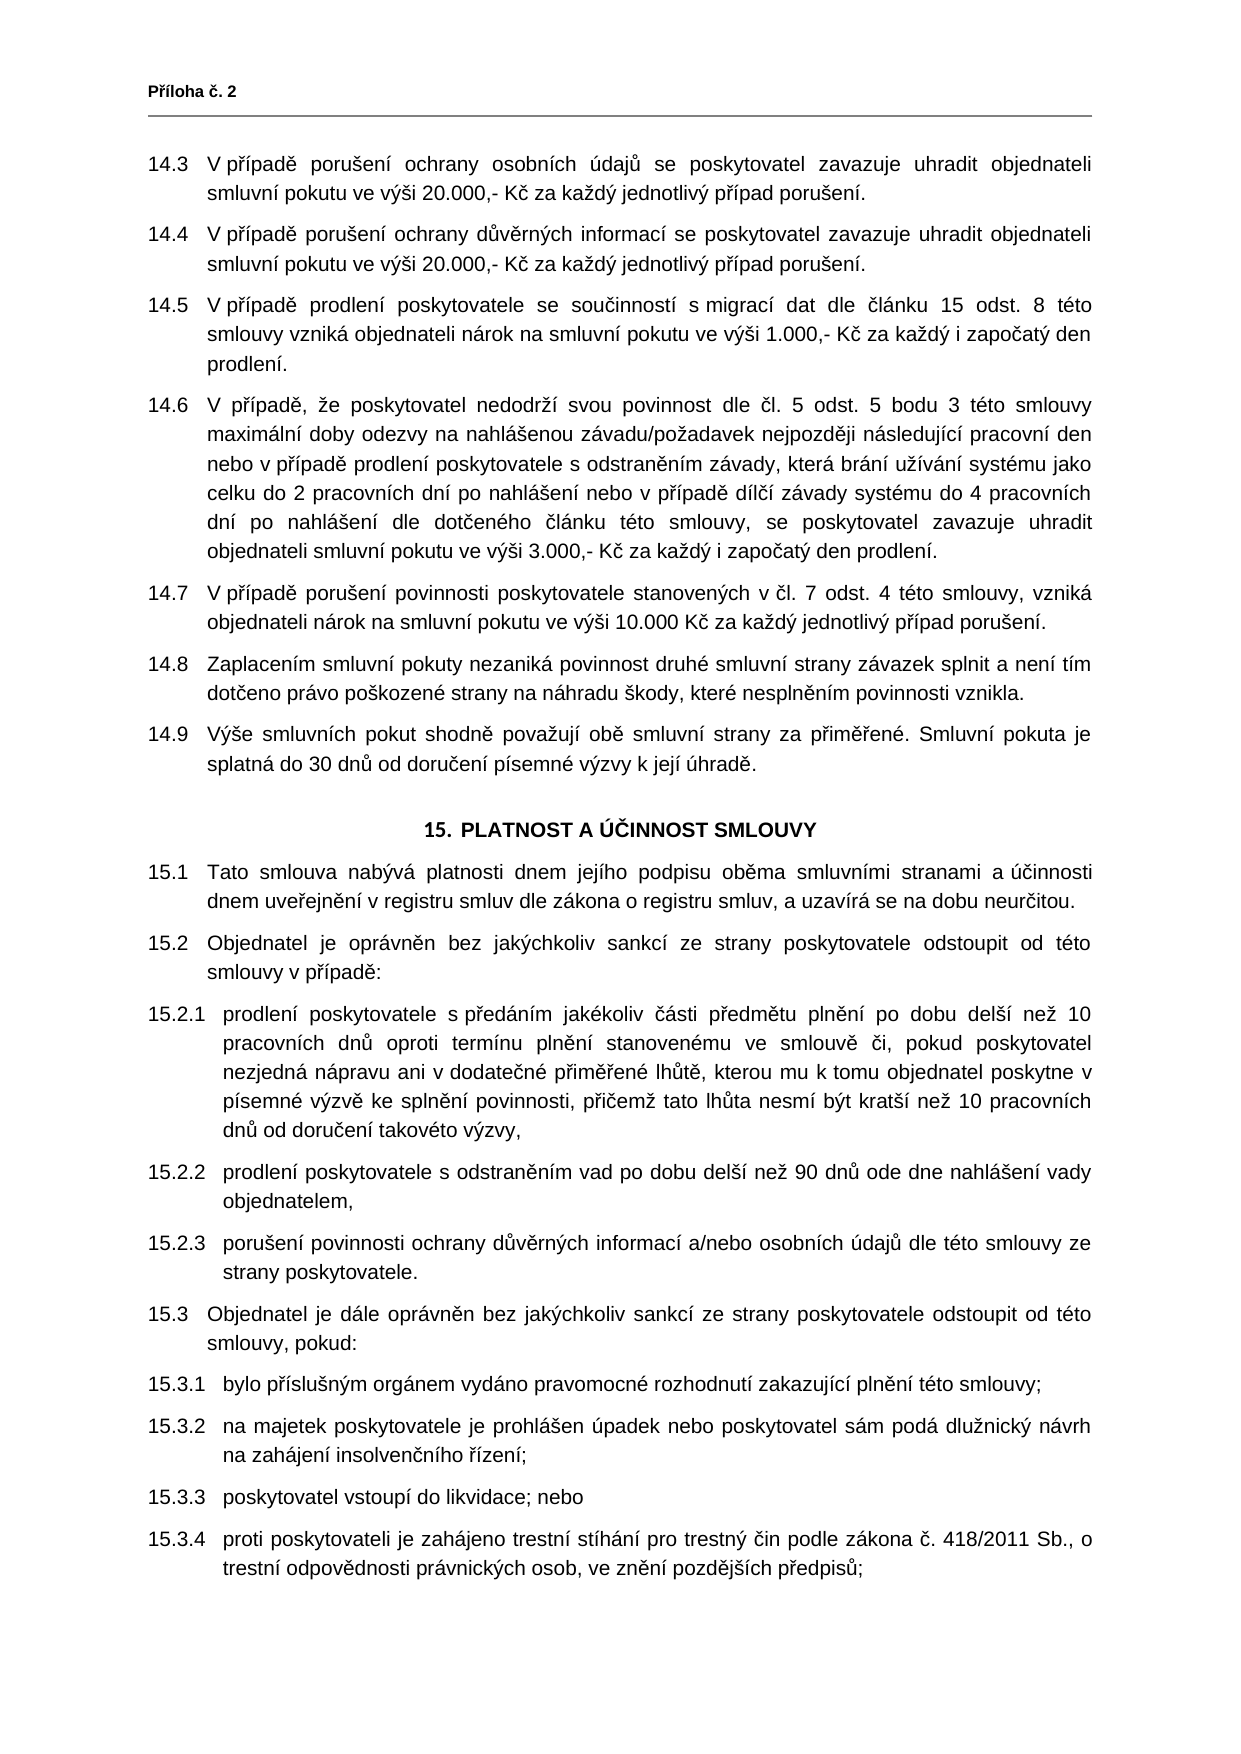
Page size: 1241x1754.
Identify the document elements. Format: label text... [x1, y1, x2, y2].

list bylo příslušným orgánem vydáno pravomocné rozhodnutí zakazující plnění této smlouvy; [148, 1368, 1092, 1398]
list porušení povinnosti ochrany důvěrných informací a/nebo osobních údajů dle této smlouvy ze strany poskytovatele. [148, 1227, 1092, 1285]
list V případě, že poskytovatel nedodrží svou povinnost dle čl. 5 odst. 5 bodu 3 této smlouvy maximální doby odezvy na nahlášenou závadu/požadavek nejpozději následující pracovní den nebo v případě prodlení poskytovatele s odstraněním závady, která brání užívání systému jako celku do 2 pracovních dní po nahlášení nebo v případě dílčí závady systému do 4 pracovních dní po nahlášení dle dotčeného článku této smlouvy, se poskytovatel zavazuje uhradit objednateli smluvní pokutu ve výši 3.000,- Kč za každý i započatý den prodlení. [148, 389, 1092, 564]
list Výše smluvních pokut shodně považují obě smluvní strany za přiměřené. Smluvní pokuta je splatná do 30 dnů od doručení písemné výzvy k její úhradě. [148, 718, 1092, 777]
list poskytovatel vstoupí do likvidace; nebo [148, 1481, 1092, 1510]
list na majetek poskytovatele je prohlášen úpadek nebo poskytovatel sám podá dlužnický návrh na zahájení insolvenčního řízení; [148, 1410, 1092, 1468]
list Objednatel je dále oprávněn bez jakýchkoliv sankcí ze strany poskytovatele odstoupit od této smlouvy, pokud: [148, 1298, 1092, 1356]
list PLATNOST A ÚČINNOST SMLOUVY [148, 814, 1092, 843]
list V případě porušení povinnosti poskytovatele stanovených v čl. 7 odst. 4 této smlouvy, vzniká objednateli nárok na smluvní pokutu ve výši 10.000 Kč za každý jednotlivý případ porušení. [148, 577, 1092, 635]
list V případě porušení ochrany osobních údajů se poskytovatel zavazuje uhradit objednateli smluvní pokutu ve výši 20.000,- Kč za každý jednotlivý případ porušení. [148, 148, 1092, 206]
list Tato smlouva nabývá platnosti dnem jejího podpisu oběma smluvními stranami a účinnosti dnem uveřejnění v registru smluv dle zákona o registru smluv, a uzavírá se na dobu neurčitou. [148, 856, 1092, 914]
list V případě prodlení poskytovatele se součinností s migrací dat dle článku 15 odst. 8 této smlouvy vzniká objednateli nárok na smluvní pokutu ve výši 1.000,- Kč za každý i započatý den prodlení. [148, 289, 1092, 377]
list Zaplacením smluvní pokuty nezaniká povinnost druhé smluvní strany závazek splnit a není tím dotčeno právo poškozené strany na náhradu škody, které nesplněním povinnosti vznikla. [148, 648, 1092, 706]
list proti poskytovateli je zahájeno trestní stíhání pro trestný čin podle zákona č. 418/2011 Sb., o trestní odpovědnosti právnických osob, ve znění pozdějších předpisů; [148, 1523, 1092, 1581]
list prodlení poskytovatele s odstraněním vad po dobu delší než 90 dnů ode dne nahlášení vady objednatelem, [148, 1156, 1092, 1214]
list Objednatel je oprávněn bez jakýchkoliv sankcí ze strany poskytovatele odstoupit od této smlouvy v případě: [148, 927, 1092, 985]
list V případě porušení ochrany důvěrných informací se poskytovatel zavazuje uhradit objednateli smluvní pokutu ve výši 20.000,- Kč za každý jednotlivý případ porušení. [148, 218, 1092, 277]
list prodlení poskytovatele s předáním jakékoliv části předmětu plnění po dobu delší než 10 pracovních dnů oproti termínu plnění stanovenému ve smlouvě či, pokud poskytovatel nezjedná nápravu ani v dodatečné přiměřené lhůtě, kterou mu k tomu objednatel poskytne v písemné výzvě ke splnění povinnosti, přičemž tato lhůta nesmí být kratší než 10 pracovních dnů od doručení takovéto výzvy, [148, 998, 1092, 1143]
